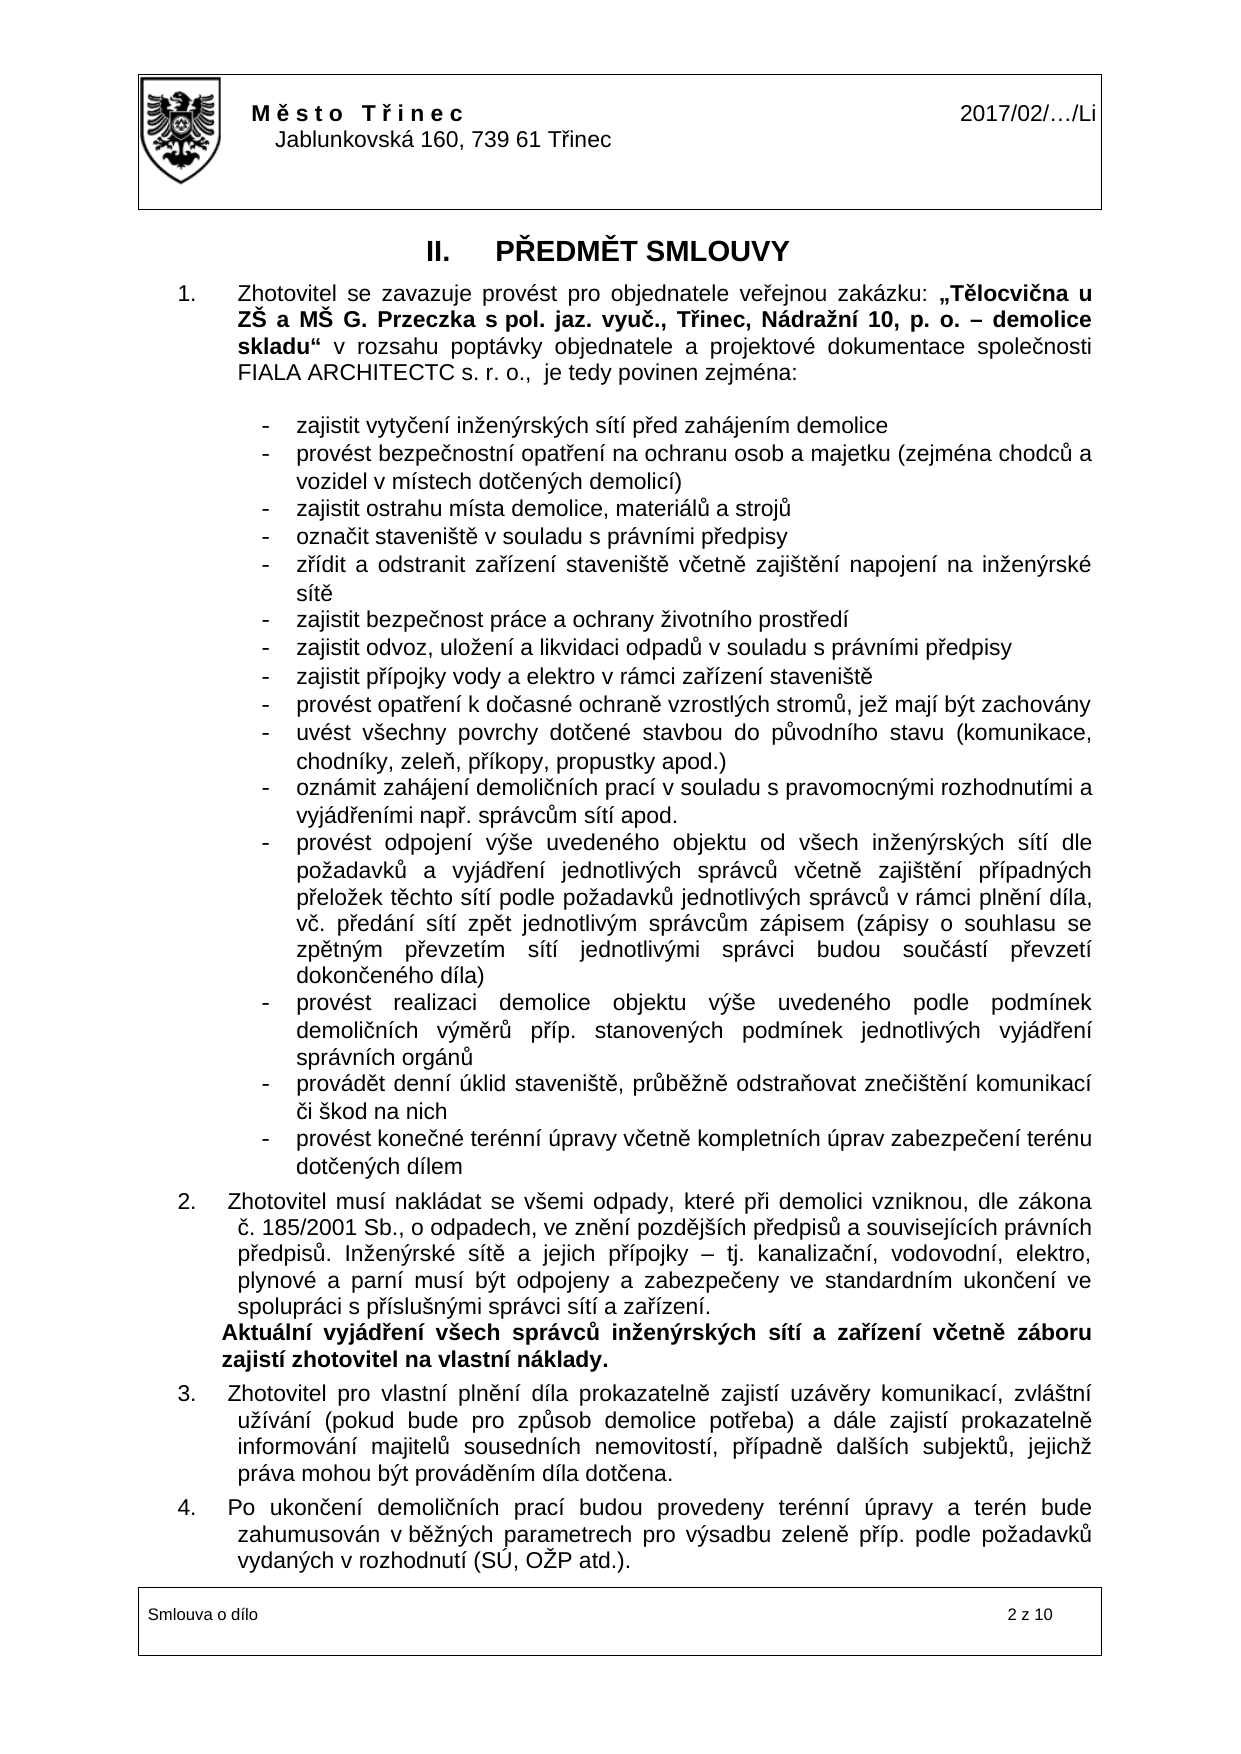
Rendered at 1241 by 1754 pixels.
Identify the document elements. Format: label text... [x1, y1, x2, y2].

list provést konečné terénní úpravy včetně kompletních úprav zabezpečení terénu dotčených dílem [259, 1124, 1093, 1179]
list provést realizaci demolice objektu výše uvedeného podle podmínek demoličních výměrů příp. stanovených podmínek jednotlivých vyjádření správních orgánů [258, 989, 1093, 1070]
list zajistit vytyčení inženýrských sítí před zahájením demolice [258, 412, 1093, 440]
list uvést všechny povrchy dotčené stavbou do původního stavu (komunikace, chodníky, zeleň, příkopy, propustky apod.) [258, 719, 1093, 774]
list provádět denní úklid staveniště, průběžně odstraňovat znečištění komunikací či škod na nich [258, 1070, 1093, 1124]
list zajistit přípojky vody a elektro v rámci zařízení staveniště [258, 663, 1093, 691]
list oznámit zahájení demoličních prací v souladu s pravomocnými rozhodnutími a vyjádřeními např. správcům sítí apod. [258, 774, 1093, 829]
list provést opatření k dočasné ochraně vzrostlých stromů, jež mají být zachovány [258, 691, 1093, 719]
list Zhotovitel pro vlastní plnění díla prokazatelně zajistí uzávěry komunikací, zvláštní užívání (pokud bude pro způsob demolice potřeba) a dále zajistí prokazatelně informování majitelů sousedních nemovitostí, případně dalších subjektů, jejichž práva mohou být prováděním díla dotčena. [177, 1380, 1093, 1486]
list zajistit bezpečnost práce a ochrany životního prostředí [258, 606, 1093, 634]
list provést bezpečnostní opatření na ochranu osob a majetku (zejména chodců a vozidel v místech dotčených demolicí) [258, 440, 1093, 495]
list provést odpojení výše uvedeného objektu od všech inženýrských sítí dle požadavků a vyjádření jednotlivých správců včetně zajištění případných přeložek těchto sítí podle požadavků jednotlivých správců v rámci plnění díla, vč. předání sítí zpět jednotlivým správcům zápisem (zápisy o souhlasu se zpětným převzetím sítí jednotlivými správci budou součástí převzetí dokončeného díla) [258, 829, 1093, 989]
list Po ukončení demoličních prací budou provedeny terénní úpravy a terén bude zahumusován v běžných parametrech pro výsadbu zeleně příp. podle požadavků vydaných v rozhodnutí (SÚ, OŽP atd.). [177, 1494, 1093, 1573]
list Zhotovitel se zavazuje provést pro objednatele veřejnou zakázku: „Tělocvična u ZŠ a MŠ G. Przeczka s pol. jaz. vyuč., Třinec, Nádražní 10, p. o. – demolice skladu“ v rozsahu poptávky objednatele a projektové dokumentace společnosti FIALA ARCHITECTC s. r. o., je tedy povinen zejména: [177, 280, 1093, 385]
subtitle PŘEDMĚT SMLOUVY [148, 234, 1093, 267]
list Zhotovitel musí nakládat se všemi odpady, které při demolici vzniknou, dle zákona č. 185/2001 Sb., o odpadech, ve znění pozdějších předpisů a souvisejících právních předpisů. Inženýrské sítě a jejich přípojky – tj. kanalizační, vodovodní, elektro, plynové a parní musí být odpojeny a zabezpečeny ve standardním ukončení ve spolupráci s příslušnými správci sítí a zařízení. [177, 1188, 1093, 1319]
list zajistit ostrahu místa demolice, materiálů a strojů [258, 495, 1093, 523]
text Aktuální vyjádření všech správců inženýrských sítí a zařízení včetně záboru zajistí zhotovitel na vlastní náklady. [221, 1319, 1093, 1372]
list zajistit odvoz, uložení a likvidaci odpadů v souladu s právními předpisy [258, 634, 1093, 663]
list označit staveniště v souladu s právními předpisy [258, 523, 1093, 551]
list zřídit a odstranit zařízení staveniště včetně zajištění napojení na inženýrské sítě [258, 551, 1093, 606]
